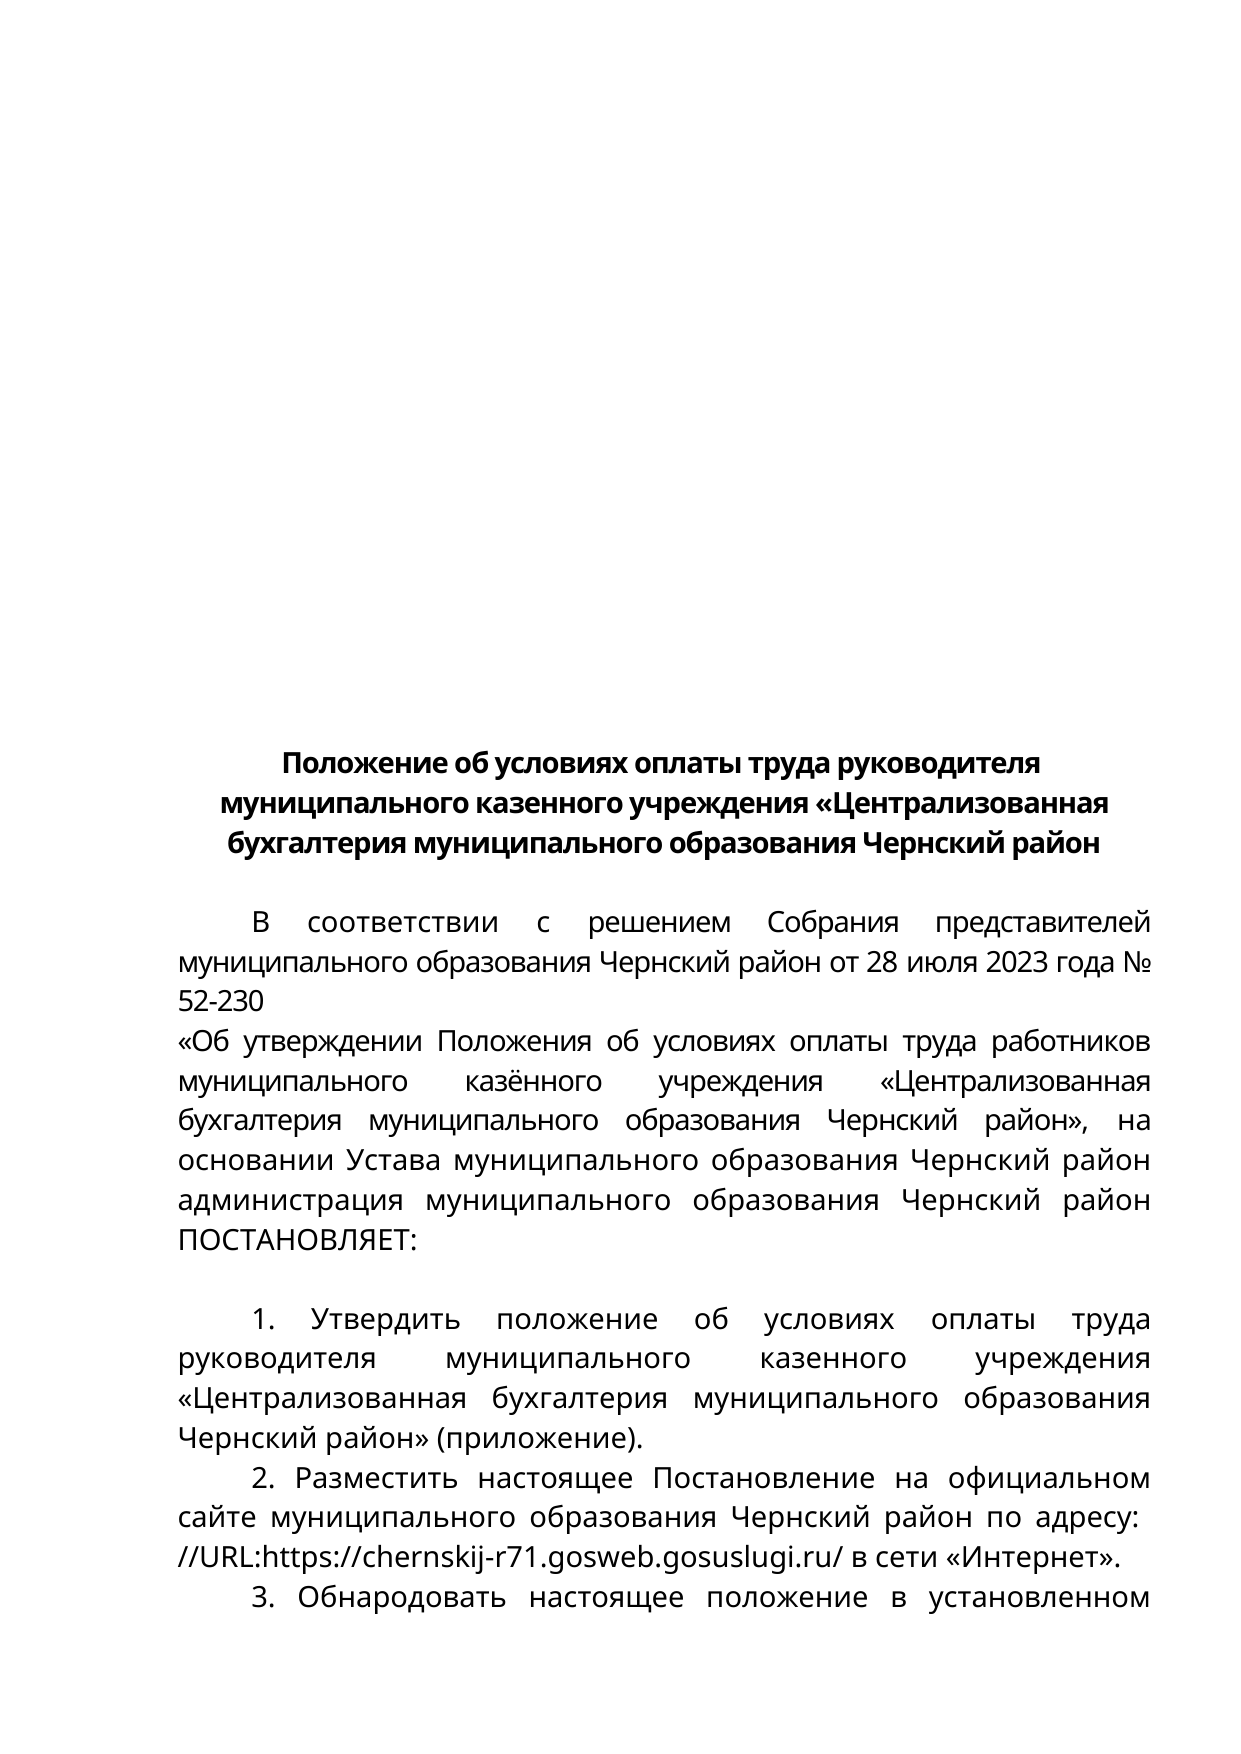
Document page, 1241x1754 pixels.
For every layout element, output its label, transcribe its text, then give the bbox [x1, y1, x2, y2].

text Положение об условиях оплаты труда руководителя муниципального казенного учреждения «Централизованная бухгалтерия муниципального образования Чернский район [177, 742, 1152, 862]
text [177, 1576, 1152, 1616]
text В соответствии с решением Собрания представителей муниципального образования Чернский район от 28 июля 2023 года № 52-230 «Об утверждении Положения об условиях оплаты труда работников муниципального казённого учреждения «Централизованная бухгалтерия муниципального образования Чернский район», на основании Устава муниципального образования Чернский район администрация муниципального образования Чернский район ПОСТАНОВЛЯЕТ: [177, 901, 1152, 1258]
text 2. Разместить настоящее Постановление на официальном сайте муниципального образования Чернский район по адресу: //URL:https://chernskij-r71.gosweb.gosuslugi.ru/ в сети «Интернет». [177, 1457, 1152, 1576]
text 1. Утвердить положение об условиях оплаты труда руководителя муниципального казенного учреждения «Централизованная бухгалтерия муниципального образования Чернский район» (приложение). [177, 1298, 1152, 1457]
